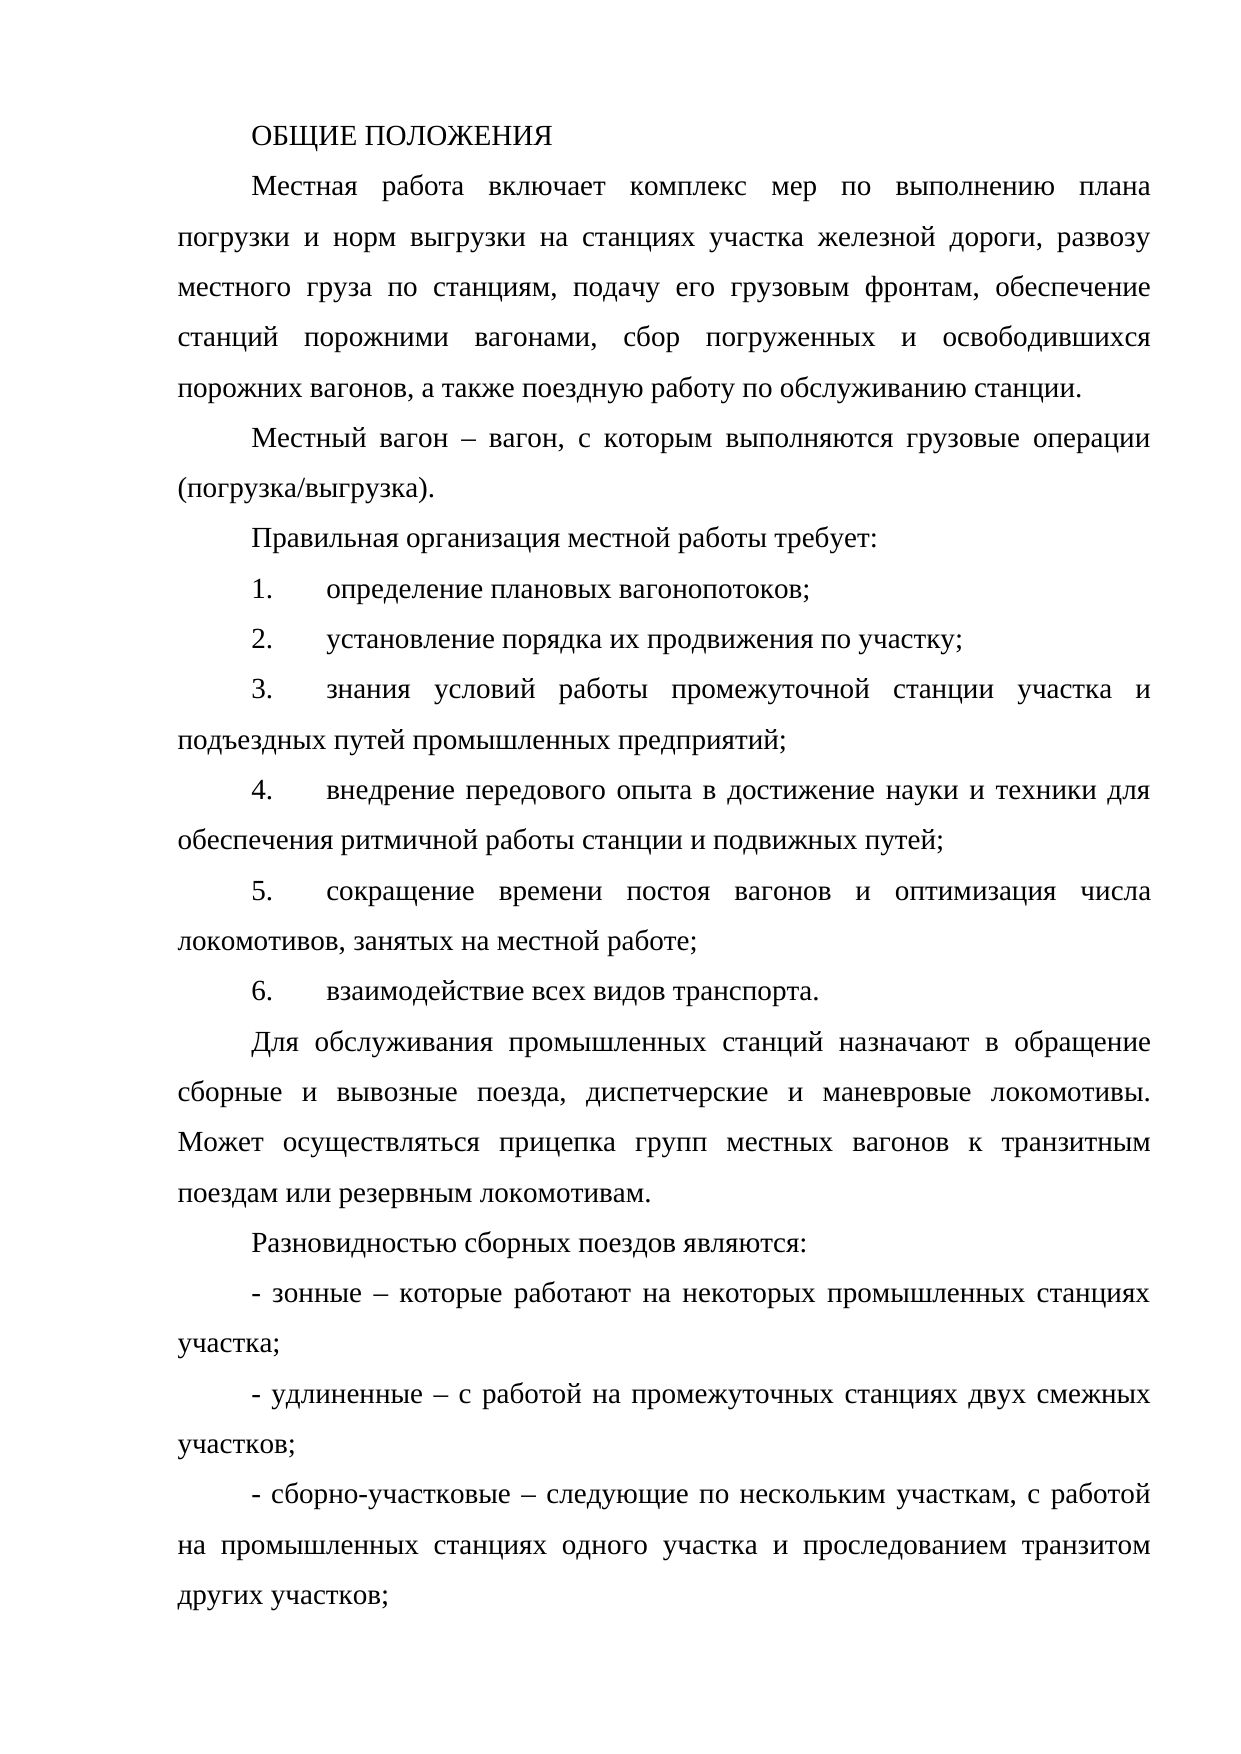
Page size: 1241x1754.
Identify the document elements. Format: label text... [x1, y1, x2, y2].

list взаимодействие всех видов транспорта. [177, 973, 1152, 1007]
text Общие положения [177, 118, 1152, 152]
list сокращение времени постоя вагонов и оптимизация числа локомотивов, занятых на местной работе; [177, 873, 1152, 957]
list определение плановых вагонопотоков; [177, 571, 1152, 604]
text - удлиненные – с работой на промежуточных станциях двух смежных участков; [177, 1376, 1152, 1460]
text Местный вагон – вагон, с которым выполняются грузовые операции (погрузка/выгрузка). [177, 420, 1152, 504]
text - сборно-участковые – следующие по нескольким участкам, с работой на промышленных станциях одного участка и проследованием транзитом других участков; [177, 1477, 1152, 1611]
text - зонные – которые работают на некоторых промышленных станциях участка; [177, 1275, 1152, 1359]
text Разновидностью сборных поездов являются: [177, 1225, 1152, 1258]
text Правильная организация местной работы требует: [177, 521, 1152, 554]
text Для обслуживания промышленных станций назначают в обращение сборные и вывозные поезда, диспетчерские и маневровые локомотивы. Может осуществляться прицепка групп местных вагонов к транзитным поездам или резервным локомотивам. [177, 1024, 1152, 1208]
list установление порядка их продвижения по участку; [177, 621, 1152, 655]
list знания условий работы промежуточной станции участка и подъездных путей промышленных предприятий; [177, 672, 1152, 755]
text Местная работа включает комплекс мер по выполнению плана погрузки и норм выгрузки на станциях участка железной дороги, развозу местного груза по станциям, подачу его грузовым фронтам, обеспечение станций порожними вагонами, сбор погруженных и освободившихся порожних вагонов, а также поездную работу по обслуживанию станции. [177, 168, 1152, 403]
list внедрение передового опыта в достижение науки и техники для обеспечения ритмичной работы станции и подвижных путей; [177, 772, 1152, 856]
